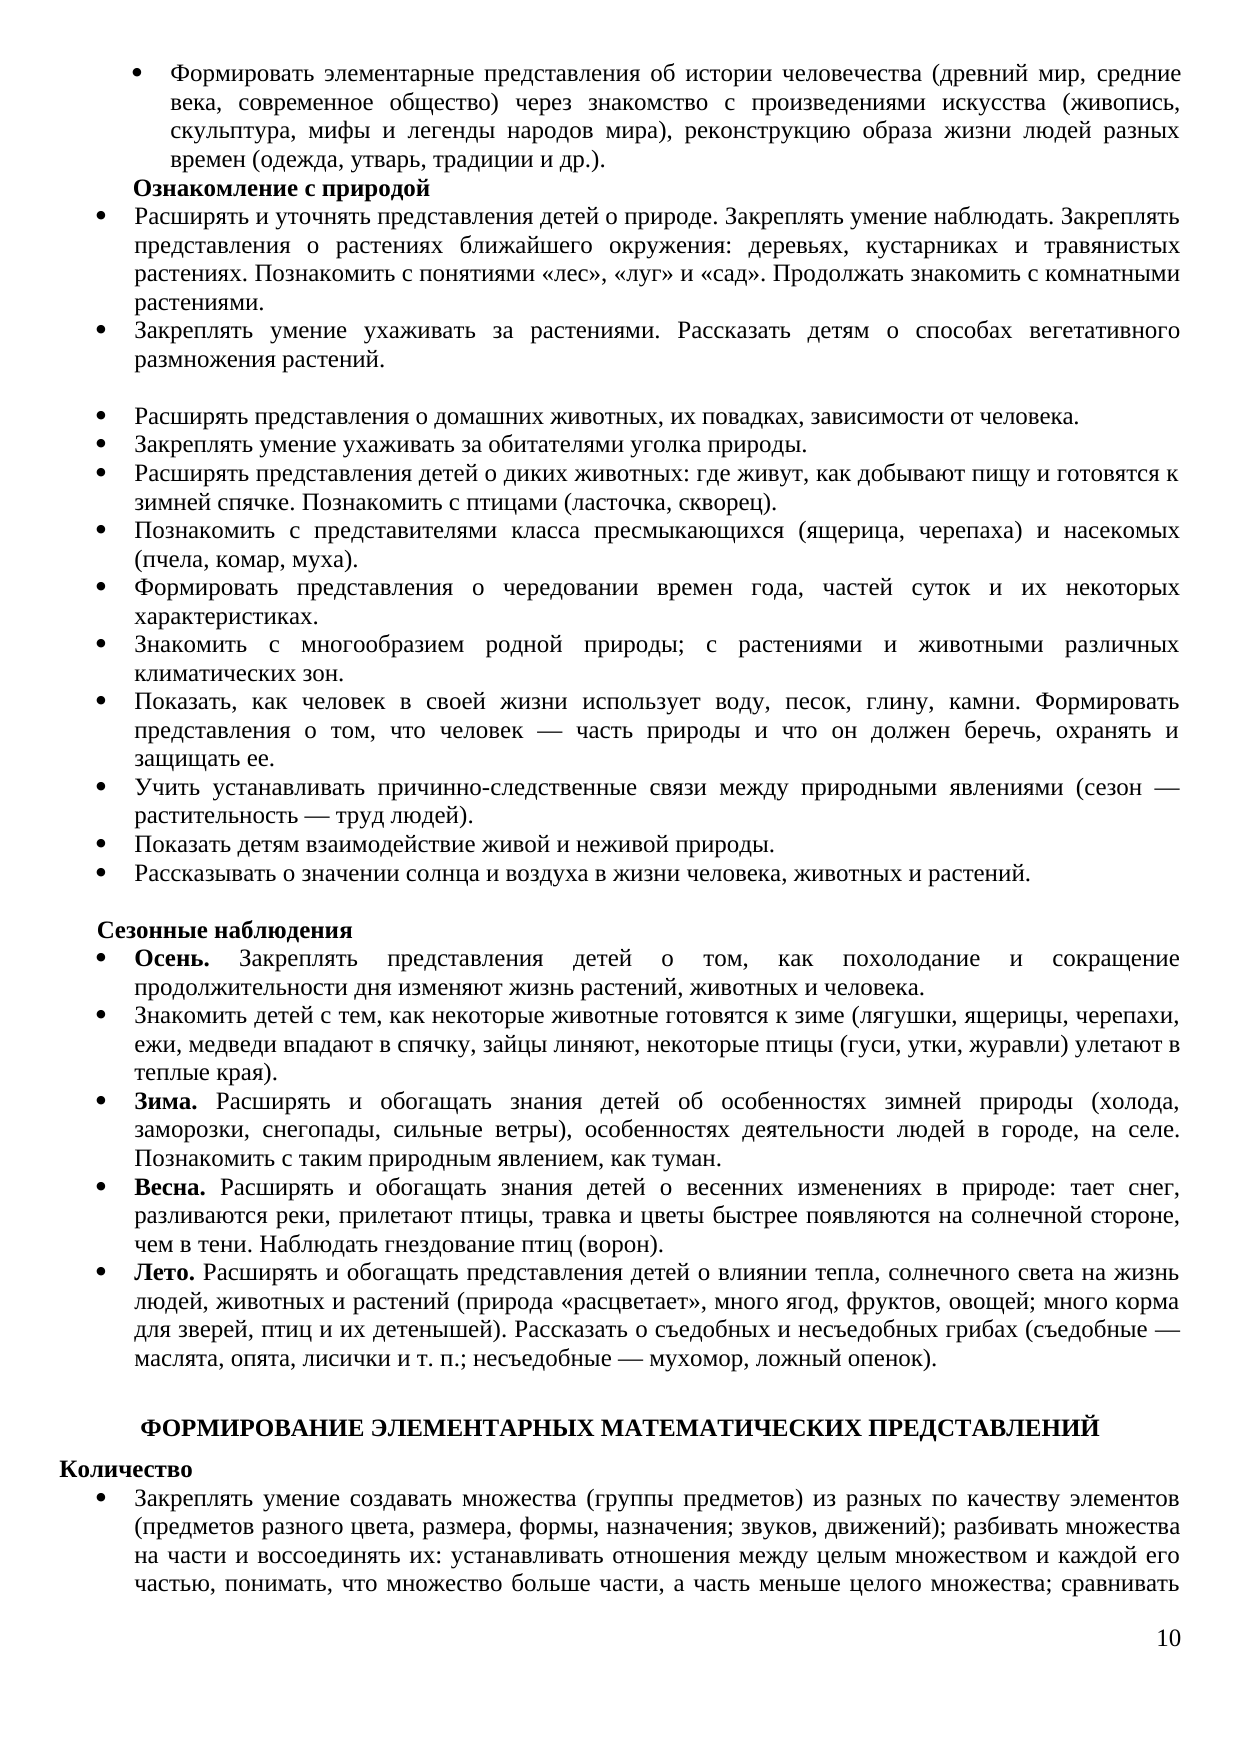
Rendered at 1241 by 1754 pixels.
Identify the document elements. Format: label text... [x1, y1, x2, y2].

text Ознакомление с природой [133, 173, 1181, 202]
list Рассказывать о значении солнца и воздуха в жизни человека, животных и растений. [97, 858, 1181, 887]
list Формировать представления о чередовании времен года, частей суток и их некоторых характеристиках. [97, 573, 1181, 630]
list Учить устанавливать причинно-следственные связи между природными явлениями (сезон — растительность — труд людей). [97, 773, 1181, 830]
list Осень. Закреплять представления детей о том, как похолодание и сокращение продолжительности дня изменяют жизнь растений, животных и человека. [97, 944, 1181, 1001]
list Расширять и уточнять представления детей о природе. Закреплять умение наблюдать. Закреплять представления о растениях ближайшего окружения: деревьях, кустарниках и травянистых растениях. Познакомить с понятиями «лес», «луг» и «сад». Продолжать знакомить с комнатными растениями. [97, 202, 1181, 316]
list Весна. Расширять и обогащать знания детей о весенних изменениях в природе: тает снег, разливаются реки, прилетают птицы, травка и цветы быстрее появляются на солнечной стороне, чем в тени. Наблюдать гнездование птиц (ворон). [97, 1172, 1181, 1258]
list Показать, как человек в своей жизни использует воду, песок, глину, камни. Формировать представления о том, что человек — часть природы и что он должен беречь, охранять и защищать ее. [97, 687, 1181, 773]
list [97, 1483, 1181, 1597]
list Знакомить с многообразием родной природы; с растениями и животными различных климатических зон. [97, 630, 1181, 687]
list Расширять представления о домашних животных, их повадках, зависимости от человека. [97, 402, 1181, 430]
text ФОРМИРОВАНИЕ ЭЛЕМЕНТАРНЫХ МАТЕМАТИЧЕСКИХ ПРЕДСТАВЛЕНИЙ [59, 1413, 1181, 1442]
text Сезонные наблюдения [97, 915, 1181, 944]
list Знакомить детей с тем, как некоторые животные готовятся к зиме (лягушки, ящерицы, черепахи, ежи, медведи впадают в спячку, зайцы линяют, некоторые птицы (гуси, утки, журавли) улетают в теплые края). [97, 1001, 1181, 1087]
list Показать детям взаимодействие живой и неживой природы. [97, 830, 1181, 858]
list Познакомить с представителями класса пресмыкающихся (ящерица, черепаха) и насекомых (пчела, комар, муха). [97, 516, 1181, 573]
list Закреплять умение ухаживать за растениями. Рассказать детям о способах вегетативного размножения растений. [97, 316, 1181, 373]
list Формировать элементарные представления об истории человечества (древний мир, средние века, современное общество) через знакомство с произведениями искусства (живопись, скульптура, мифы и легенды народов мира), реконструкцию образа жизни людей разных времен (одежда, утварь, традиции и др.). [133, 59, 1181, 173]
list Лето. Расширять и обогащать представления детей о влиянии тепла, солнечного света на жизнь людей, животных и растений (природа «расцветает», много ягод, фруктов, овощей; много корма для зверей, птиц и их детенышей). Рассказать о съедобных и несъедобных грибах (съедобные — маслята, опята, лисички и т. п.; несъедобные — мухомор, ложный опенок). [97, 1258, 1181, 1372]
text Количество [59, 1454, 1181, 1483]
list Расширять представления детей о диких животных: где живут, как добывают пищу и готовятся к зимней спячке. Познакомить с птицами (ласточка, скворец). [97, 459, 1180, 516]
list Зима. Расширять и обогащать знания детей об особенностях зимней природы (холода, заморозки, снегопады, сильные ветры), особенностях деятельности людей в городе, на селе. Познакомить с таким природным явлением, как туман. [97, 1087, 1181, 1172]
list Закреплять умение ухаживать за обитателями уголка природы. [97, 430, 1181, 459]
